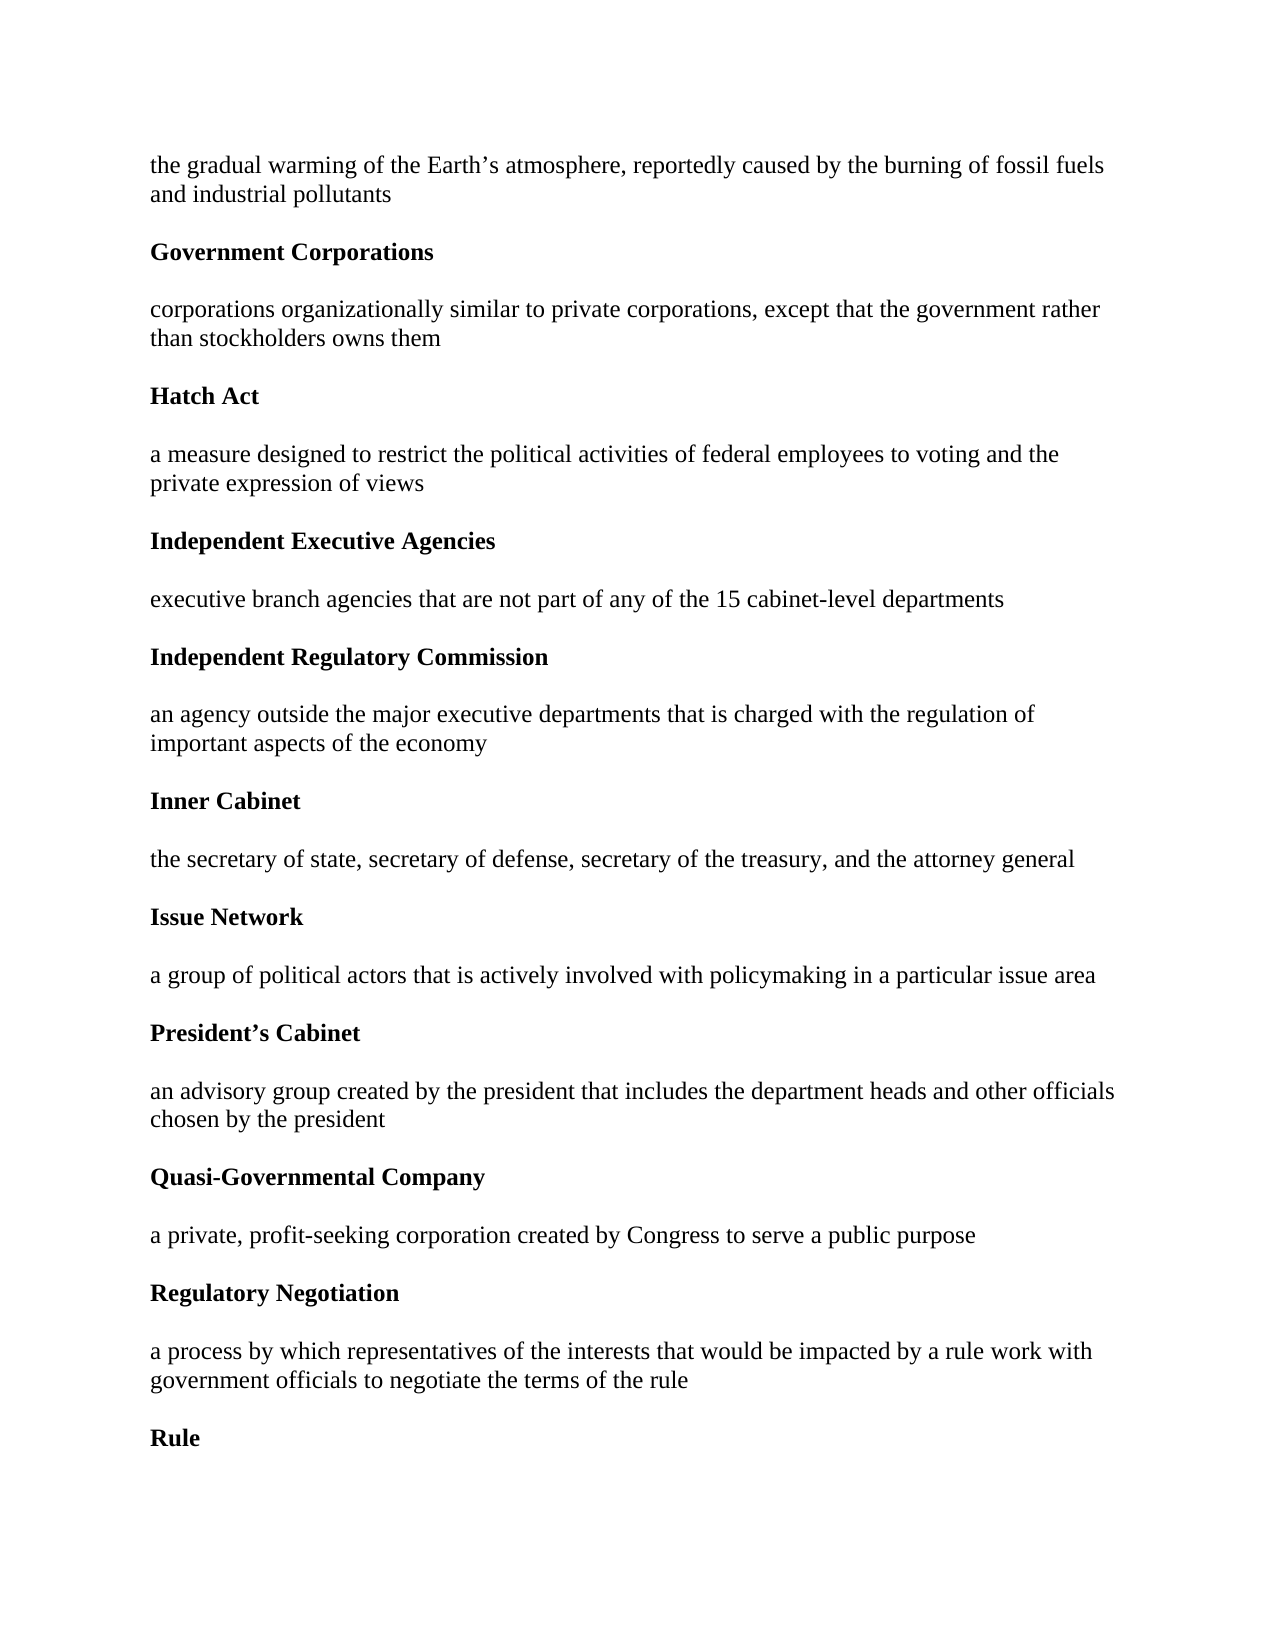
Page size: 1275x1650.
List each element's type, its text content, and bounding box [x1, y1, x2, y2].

text a measure designed to restrict the political activities of federal employees to voting and the private expression of views [150, 439, 1125, 497]
text Independent Executive Agencies [150, 526, 1125, 554]
text the gradual warming of the Earth’s atmosphere, reportedly caused by the burning of fossil fuels and industrial pollutants [150, 150, 1125, 207]
text corporations organizationally similar to private corporations, except that the government rather than stockholders owns them [150, 294, 1125, 352]
text Inner Cabinet [150, 786, 1125, 815]
text a group of political actors that is actively involved with policymaking in a particular issue area [150, 960, 1125, 989]
text Independent Regulatory Commission [150, 642, 1125, 670]
text President’s Cabinet [150, 1018, 1125, 1047]
text a process by which representatives of the interests that would be impacted by a rule work with government officials to negotiate the terms of the rule [150, 1336, 1125, 1394]
text Government Corporations [150, 237, 1125, 265]
text the secretary of state, secretary of defense, secretary of the treasury, and the attorney general [150, 844, 1125, 873]
text Issue Network [150, 902, 1125, 931]
text Rule [150, 1423, 1125, 1452]
text executive branch agencies that are not part of any of the 15 cabinet-level departments [150, 584, 1125, 612]
text an agency outside the major executive departments that is charged with the regulation of important aspects of the economy [150, 699, 1125, 757]
text Quasi-Governmental Company [150, 1162, 1125, 1191]
text a private, profit-seeking corporation created by Congress to serve a public purpose [150, 1220, 1125, 1249]
text Hatch Act [150, 381, 1125, 410]
text Regulatory Negotiation [150, 1278, 1125, 1307]
text an advisory group created by the president that includes the department heads and other officials chosen by the president [150, 1076, 1125, 1133]
